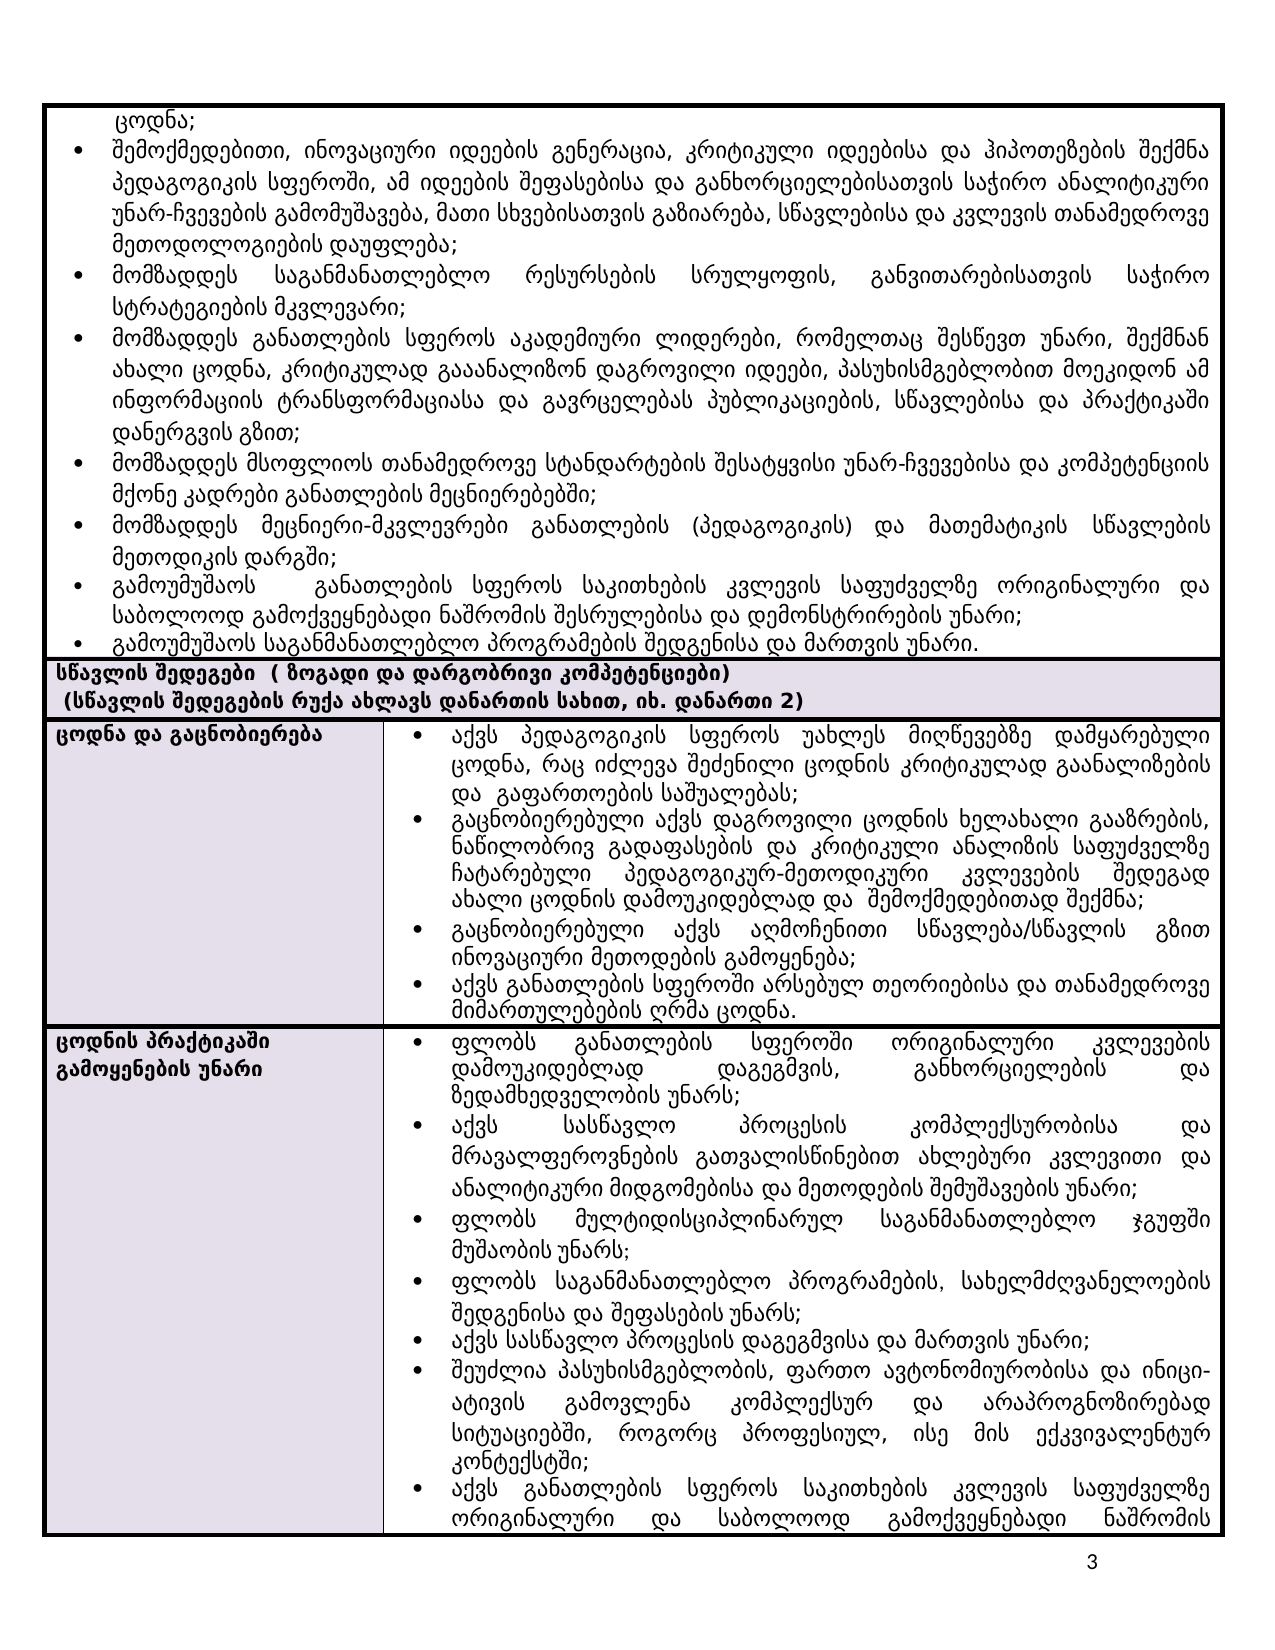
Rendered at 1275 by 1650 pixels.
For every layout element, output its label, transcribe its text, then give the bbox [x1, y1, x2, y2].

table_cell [47, 1029, 383, 1533]
table_cell სწავლის შედეგები ( ზოგადი და დარგობრივი კომპეტენციები) (სწავლის შედეგების რუქა ახლავს დანართის სახით, იხ. დანართი 2) [47, 661, 1220, 717]
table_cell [384, 1029, 1220, 1533]
table_cell აქვს პედაგოგიკის სფეროს უახლეს მიღწევებზე დამყარებული ცოდნა, რაც იძლევა შეძენილი ცოდნის კრიტიკულად გაანალიზების და გაფართოების საშუალებას; გაცნობიერებული აქვს დაგროვილი ცოდნის ხელახალი გააზრების, ნაწილობრივ გადაფასების და კრიტიკული ანალიზის საფუძველზე ჩატარებული პედაგოგიკურ-მეთოდიკური კვლევების შედეგად ახალი ცოდნის დამოუკიდებლად და შემოქმედებითად შექმნა; გაცნობიერებული აქვს აღმოჩენითი სწავლება/სწავლის გზით ინოვაციური მეთოდების გამოყენება; აქვს განათლების სფეროში არსებულ თეორიებისა და თანამედროვე მიმართულებების ღრმა ცოდნა. [384, 722, 1220, 1024]
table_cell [47, 108, 1220, 656]
table_cell ცოდნა და გაცნობიერება [47, 722, 383, 1024]
